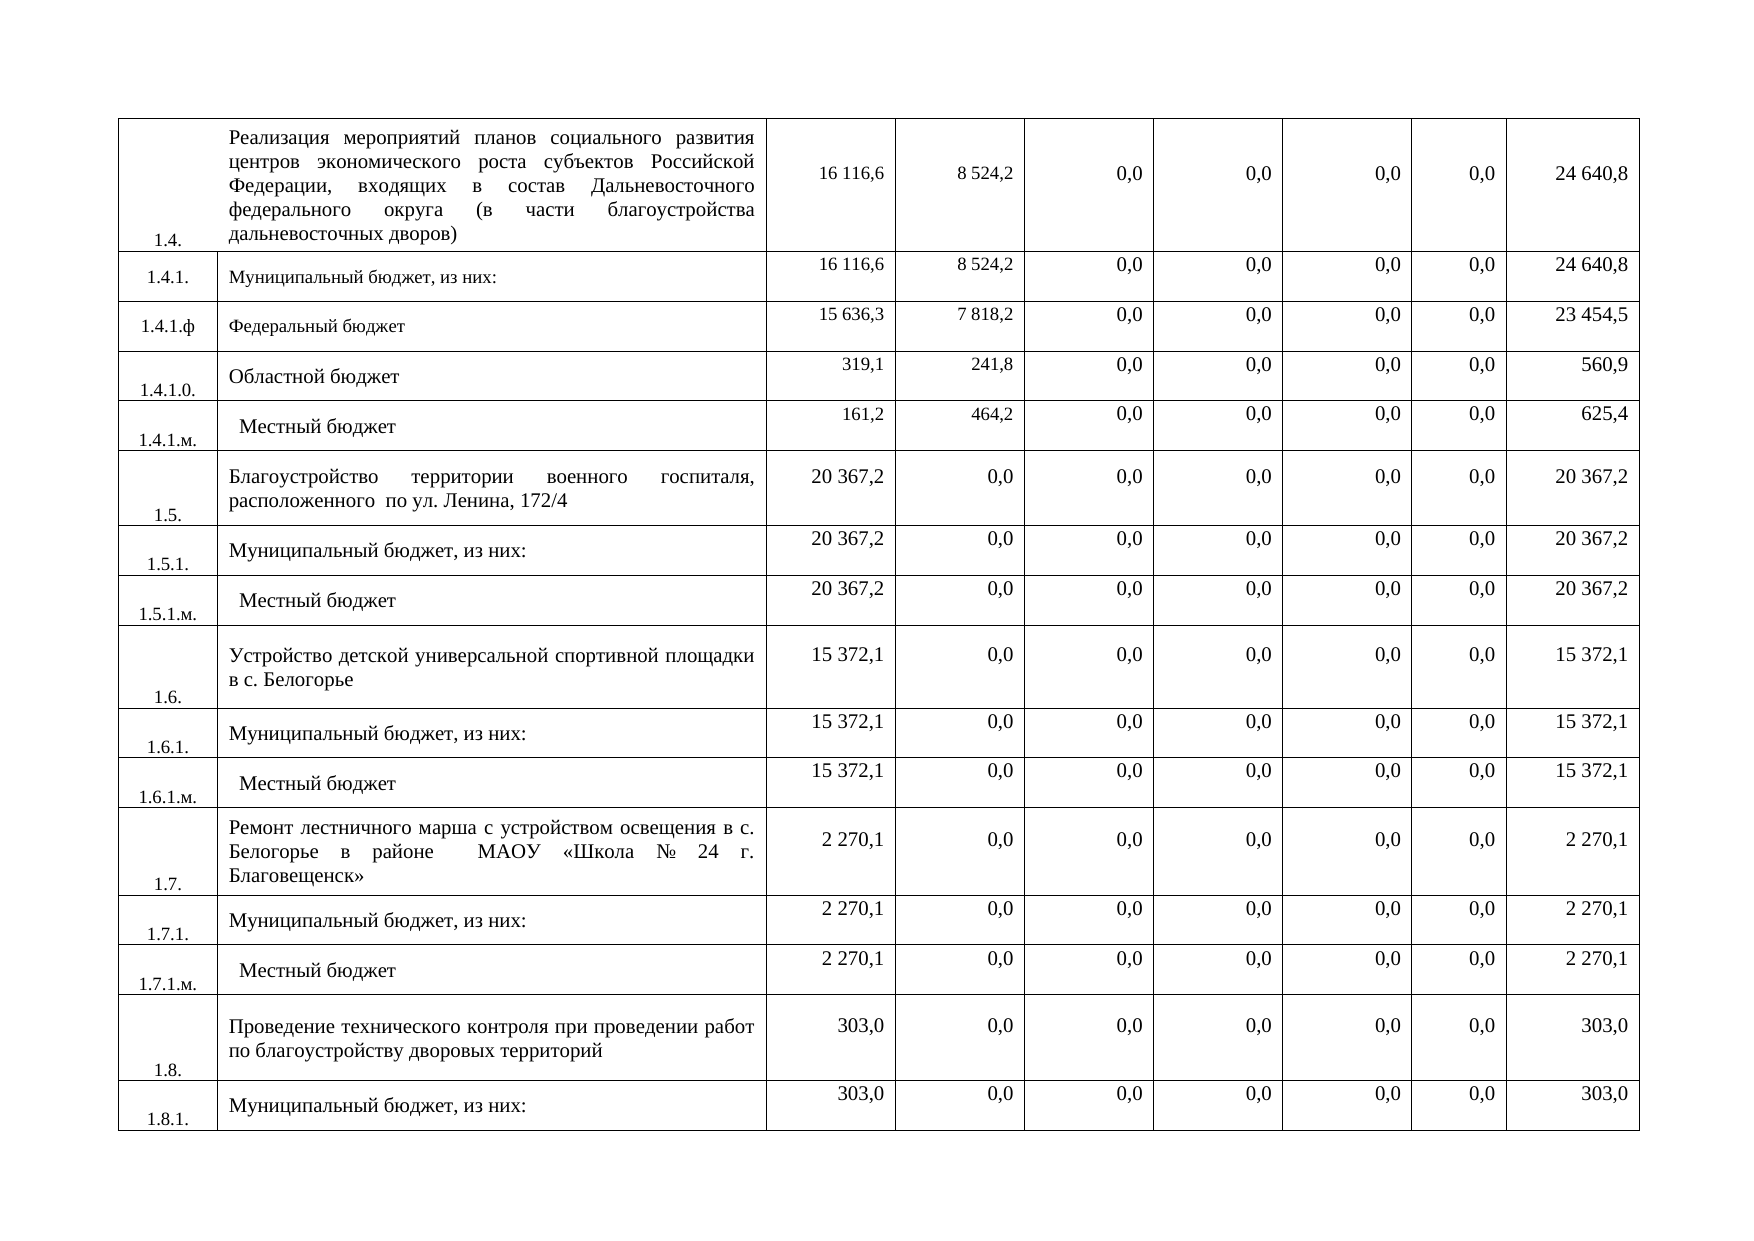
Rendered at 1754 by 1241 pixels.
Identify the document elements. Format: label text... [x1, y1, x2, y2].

table_cell 0,0 [1025, 758, 1153, 807]
table_cell Ремонт лестничного марша с устройством освещения в с. Белогорье в районе МАОУ «Школа № 24 г. Благовещенск» [218, 808, 766, 894]
table_cell 0,0 [1412, 1081, 1506, 1130]
table_cell 0,0 [1025, 995, 1153, 1080]
table_cell 0,0 [1025, 626, 1153, 707]
table_cell Муниципальный бюджет, из них: [218, 252, 766, 301]
table_cell 1.5. [119, 451, 217, 525]
table_cell 0,0 [1154, 758, 1282, 807]
table_cell 0,0 [896, 1081, 1024, 1130]
table_cell 0,0 [1025, 119, 1153, 251]
table_cell 0,0 [1412, 576, 1506, 625]
table_cell 0,0 [1154, 709, 1282, 757]
table_cell 0,0 [1412, 896, 1506, 944]
table_cell 2 270,1 [1507, 896, 1639, 944]
table_cell 625,4 [1507, 401, 1639, 450]
table_cell Муниципальный бюджет, из них: [218, 1081, 766, 1130]
table_cell 0,0 [1412, 808, 1506, 894]
table_cell 1.7. [119, 808, 217, 894]
table_cell 0,0 [1283, 119, 1411, 251]
table_cell 560,9 [1507, 352, 1639, 400]
table_cell 161,2 [767, 401, 895, 450]
table_cell 0,0 [1154, 451, 1282, 525]
table_cell 0,0 [896, 896, 1024, 944]
table_cell 0,0 [1154, 352, 1282, 400]
table_cell 0,0 [1154, 401, 1282, 450]
table_cell 0,0 [1412, 252, 1506, 301]
table_cell 1.5.1.м. [119, 576, 217, 625]
table_cell Устройство детской универсальной спортивной площадки в с. Белогорье [218, 626, 766, 707]
table_cell 0,0 [1154, 252, 1282, 301]
table_cell 0,0 [1025, 945, 1153, 994]
table_cell 0,0 [1025, 526, 1153, 575]
table_cell 20 367,2 [767, 451, 895, 525]
table_cell 0,0 [1412, 119, 1506, 251]
table_cell 0,0 [1412, 526, 1506, 575]
table_cell 0,0 [1412, 945, 1506, 994]
table_cell 0,0 [1154, 302, 1282, 351]
table_cell 0,0 [1154, 896, 1282, 944]
table_cell 0,0 [1412, 758, 1506, 807]
table_cell 15 372,1 [1507, 758, 1639, 807]
table_cell 0,0 [896, 526, 1024, 575]
table_cell 0,0 [1283, 945, 1411, 994]
table_cell 0,0 [1025, 252, 1153, 301]
table_cell 0,0 [1154, 576, 1282, 625]
table_cell 0,0 [896, 995, 1024, 1080]
table_cell 1.4.1.0. [119, 352, 217, 400]
table_cell 0,0 [1412, 352, 1506, 400]
table_cell 20 367,2 [1507, 526, 1639, 575]
table_cell 1.6.1.м. [119, 758, 217, 807]
table_cell 0,0 [1025, 302, 1153, 351]
table_cell 1.4.1.ф [119, 302, 217, 351]
table_cell 0,0 [896, 758, 1024, 807]
table_cell 0,0 [896, 808, 1024, 894]
table_cell 241,8 [896, 352, 1024, 400]
table_cell 0,0 [1283, 352, 1411, 400]
table_cell Проведение технического контроля при проведении работ по благоустройству дворовых территорий [218, 995, 766, 1080]
table_cell 16 116,6 [767, 252, 895, 301]
table_cell 464,2 [896, 401, 1024, 450]
table_cell 15 372,1 [767, 626, 895, 707]
table_cell 0,0 [1154, 808, 1282, 894]
table_cell 0,0 [896, 626, 1024, 707]
table_cell 0,0 [1283, 808, 1411, 894]
table_cell 15 372,1 [1507, 709, 1639, 757]
table_cell 0,0 [1412, 995, 1506, 1080]
table_cell 2 270,1 [767, 808, 895, 894]
table_cell 1.8.1. [119, 1081, 217, 1130]
table_cell 303,0 [1507, 1081, 1639, 1130]
table_cell 1.4.1. [119, 252, 217, 301]
table_cell 0,0 [1283, 252, 1411, 301]
table_cell 0,0 [1025, 576, 1153, 625]
table_cell 24 640,8 [1507, 252, 1639, 301]
table_cell 303,0 [767, 995, 895, 1080]
table_cell 0,0 [1283, 896, 1411, 944]
table_cell 303,0 [1507, 995, 1639, 1080]
table_cell 1.4.1.м. [119, 401, 217, 450]
table_cell Реализация мероприятий планов социального развития центров экономического роста субъектов Российской Федерации, входящих в состав Дальневосточного федерального округа (в части благоустройства дальневосточных дворов) [217, 119, 766, 251]
table_cell 0,0 [896, 576, 1024, 625]
table_cell 0,0 [896, 451, 1024, 525]
table_cell 0,0 [1283, 401, 1411, 450]
table_cell 8 524,2 [896, 119, 1024, 251]
table_cell 0,0 [1025, 401, 1153, 450]
table_cell Местный бюджет [218, 401, 766, 450]
table_cell 7 818,2 [896, 302, 1024, 351]
table_cell 1.6. [119, 626, 217, 707]
table_cell 15 372,1 [767, 758, 895, 807]
table_cell 20 367,2 [1507, 576, 1639, 625]
table_cell 16 116,6 [767, 119, 895, 251]
table_cell 1.8. [119, 995, 217, 1080]
table_cell 1.7.1.м. [119, 945, 217, 994]
table_cell 0,0 [1283, 576, 1411, 625]
table_cell 0,0 [896, 945, 1024, 994]
table_cell 0,0 [1154, 1081, 1282, 1130]
table_cell 15 372,1 [767, 709, 895, 757]
table_cell 2 270,1 [1507, 945, 1639, 994]
table_cell 0,0 [1412, 626, 1506, 707]
table_cell 1.6.1. [119, 709, 217, 757]
table_cell Муниципальный бюджет, из них: [218, 709, 766, 757]
table_cell 0,0 [896, 709, 1024, 757]
table_cell 0,0 [1283, 758, 1411, 807]
table_cell 0,0 [1025, 352, 1153, 400]
table_cell 0,0 [1283, 526, 1411, 575]
table_cell 0,0 [1283, 451, 1411, 525]
table_cell 20 367,2 [1507, 451, 1639, 525]
table_cell Местный бюджет [218, 576, 766, 625]
table_cell Муниципальный бюджет, из них: [218, 526, 766, 575]
table_cell 0,0 [1412, 709, 1506, 757]
table_cell 8 524,2 [896, 252, 1024, 301]
table_cell 0,0 [1283, 302, 1411, 351]
table_cell 0,0 [1283, 1081, 1411, 1130]
table_cell 0,0 [1025, 709, 1153, 757]
table_cell Местный бюджет [218, 945, 766, 994]
table_cell 0,0 [1154, 119, 1282, 251]
table_cell Федеральный бюджет [218, 302, 766, 351]
table_cell 0,0 [1154, 995, 1282, 1080]
table_cell 0,0 [1283, 709, 1411, 757]
table_cell 23 454,5 [1507, 302, 1639, 351]
table_cell 303,0 [767, 1081, 895, 1130]
table_cell 0,0 [1412, 401, 1506, 450]
table_cell 0,0 [1025, 1081, 1153, 1130]
table_cell 1.4. [119, 119, 217, 251]
table_cell 2 270,1 [767, 945, 895, 994]
table_cell Благоустройство территории военного госпиталя, расположенного по ул. Ленина, 172/4 [218, 451, 766, 525]
table_cell 0,0 [1025, 808, 1153, 894]
table_cell 319,1 [767, 352, 895, 400]
table_cell Местный бюджет [218, 758, 766, 807]
table_cell 0,0 [1154, 626, 1282, 707]
table_cell 1.5.1. [119, 526, 217, 575]
table_cell 0,0 [1154, 526, 1282, 575]
table_cell 0,0 [1025, 451, 1153, 525]
table_cell Областной бюджет [218, 352, 766, 400]
table_cell 20 367,2 [767, 576, 895, 625]
table_cell 2 270,1 [767, 896, 895, 944]
table_cell 0,0 [1412, 302, 1506, 351]
table_cell 0,0 [1283, 626, 1411, 707]
table_cell 0,0 [1283, 995, 1411, 1080]
table_cell 20 367,2 [767, 526, 895, 575]
table_cell 0,0 [1154, 945, 1282, 994]
table_cell Муниципальный бюджет, из них: [218, 896, 766, 944]
table_cell 0,0 [1025, 896, 1153, 944]
table_cell 15 372,1 [1507, 626, 1639, 707]
table_cell 1.7.1. [119, 896, 217, 944]
table_cell 0,0 [1412, 451, 1506, 525]
table_cell 15 636,3 [767, 302, 895, 351]
table_cell 24 640,8 [1507, 119, 1639, 251]
table_cell 2 270,1 [1507, 808, 1639, 894]
